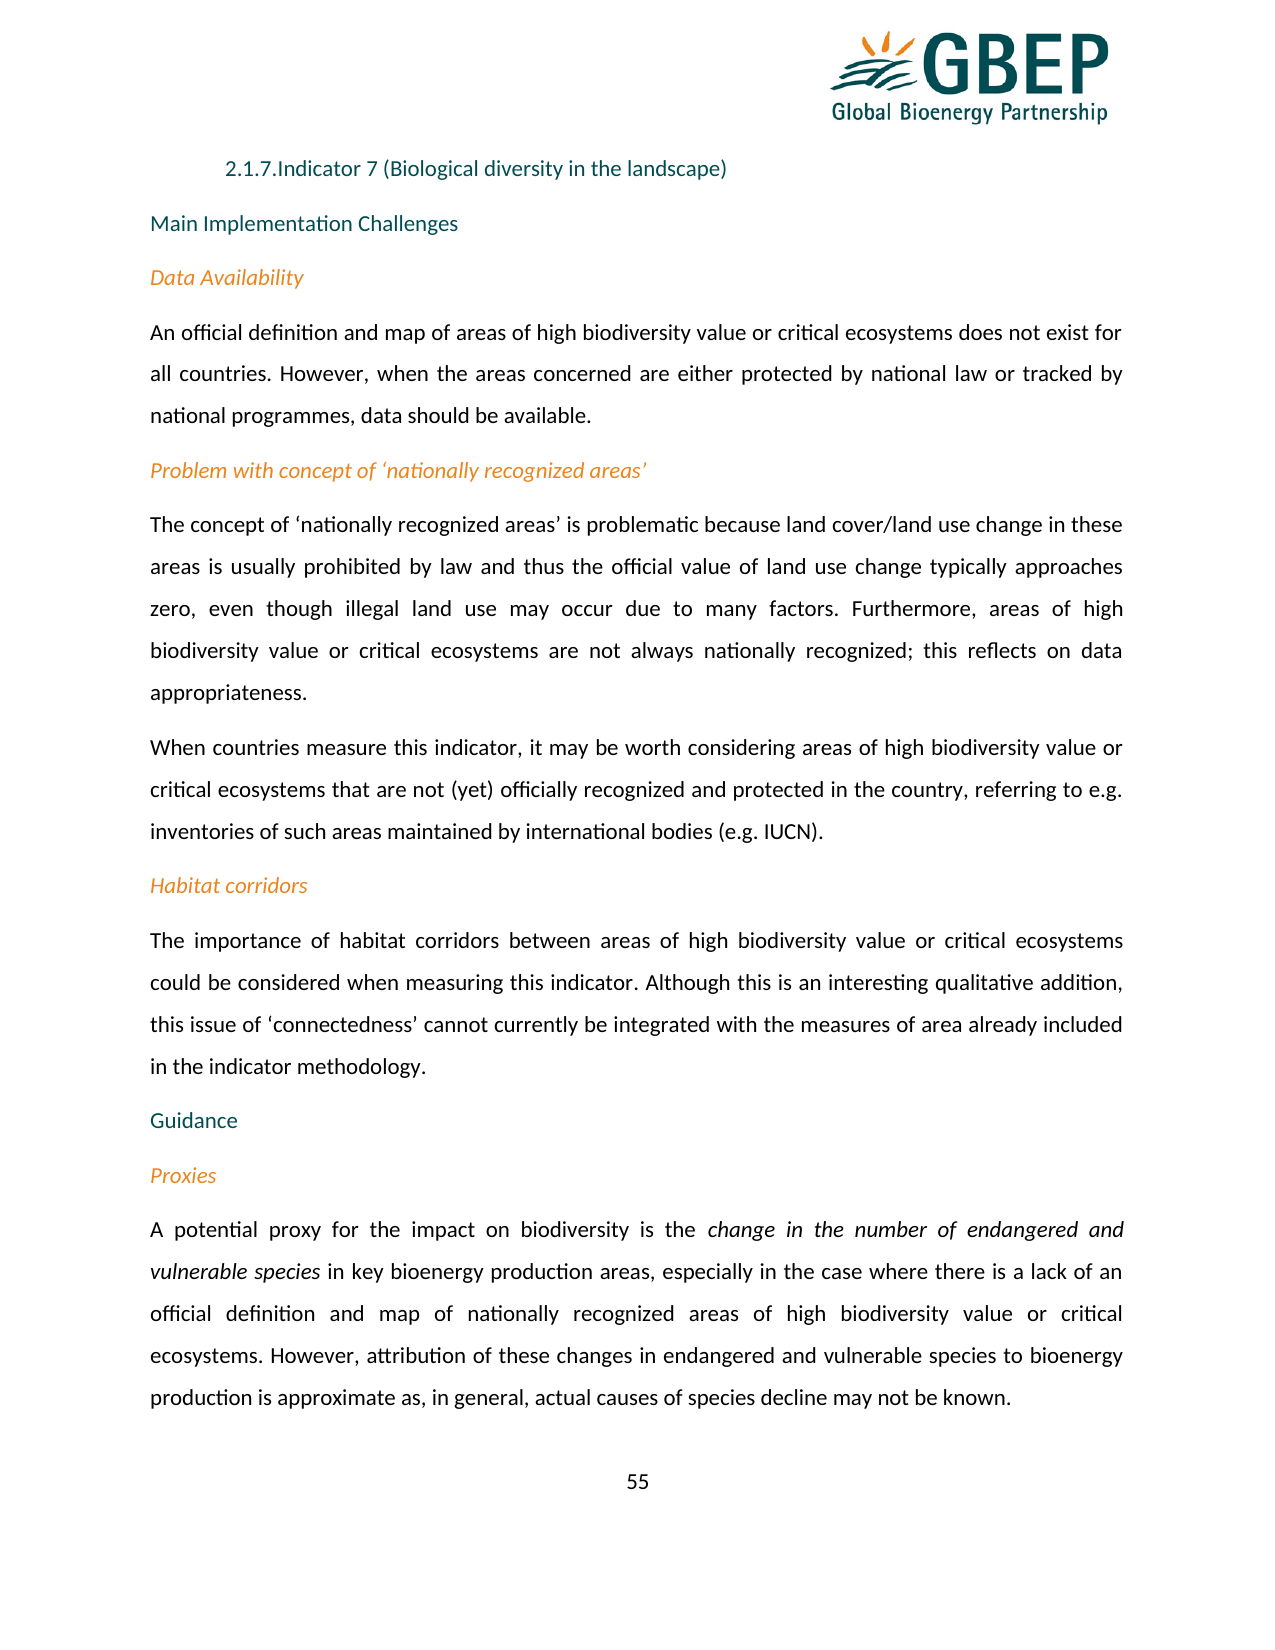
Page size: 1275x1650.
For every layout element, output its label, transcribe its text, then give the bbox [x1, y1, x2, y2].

text The importance of habitat corridors between areas of high biodiversity value or critical ecosystems could be considered when measuring this indicator. Although this is an interesting qualitative addition, this issue of ‘connectedness’ cannot currently be integrated with the measures of area already included in the indicator methodology. [150, 926, 1125, 1080]
picture [825, 21, 1116, 141]
text An official definition and map of areas of high biodiversity value or critical ecosystems does not exist for all countries. However, when the areas concerned are either protected by national law or tracked by national programmes, data should be available. [150, 318, 1125, 429]
subtitle Main Implementation Challenges [150, 209, 1125, 237]
subtitle Habitat corridors [150, 871, 1125, 899]
text The concept of ‘nationally recognized areas’ is problematic because land cover/land use change in these areas is usually prohibited by law and thus the official value of land use change typically approaches zero, even though illegal land use may occur due to many factors. Furthermore, areas of high biodiversity value or critical ecosystems are not always nationally recognized; this reflects on data appropriateness. [150, 511, 1125, 706]
text When countries measure this indicator, it may be worth considering areas of high biodiversity value or critical ecosystems that are not (yet) officially recognized and protected in the country, referring to e.g. inventories of such areas maintained by international bodies (e.g. IUCN). [150, 733, 1125, 845]
subtitle Data Availability [150, 263, 1125, 291]
subtitle Guidance [150, 1106, 1125, 1134]
subtitle Proxies [150, 1161, 1125, 1189]
text A potential proxy for the impact on biodiversity is the change in the number of endangered and vulnerable species in key bioenergy production areas, especially in the case where there is a lack of an official definition and map of nationally recognized areas of high biodiversity value or critical ecosystems. However, attribution of these changes in endangered and vulnerable species to bioenergy production is approximate as, in general, actual causes of species decline may not be known. [150, 1215, 1125, 1411]
subtitle Indicator 7 (Biological diversity in the landscape) [225, 154, 1125, 182]
subtitle Problem with concept of ‘nationally recognized areas’ [150, 456, 1125, 484]
